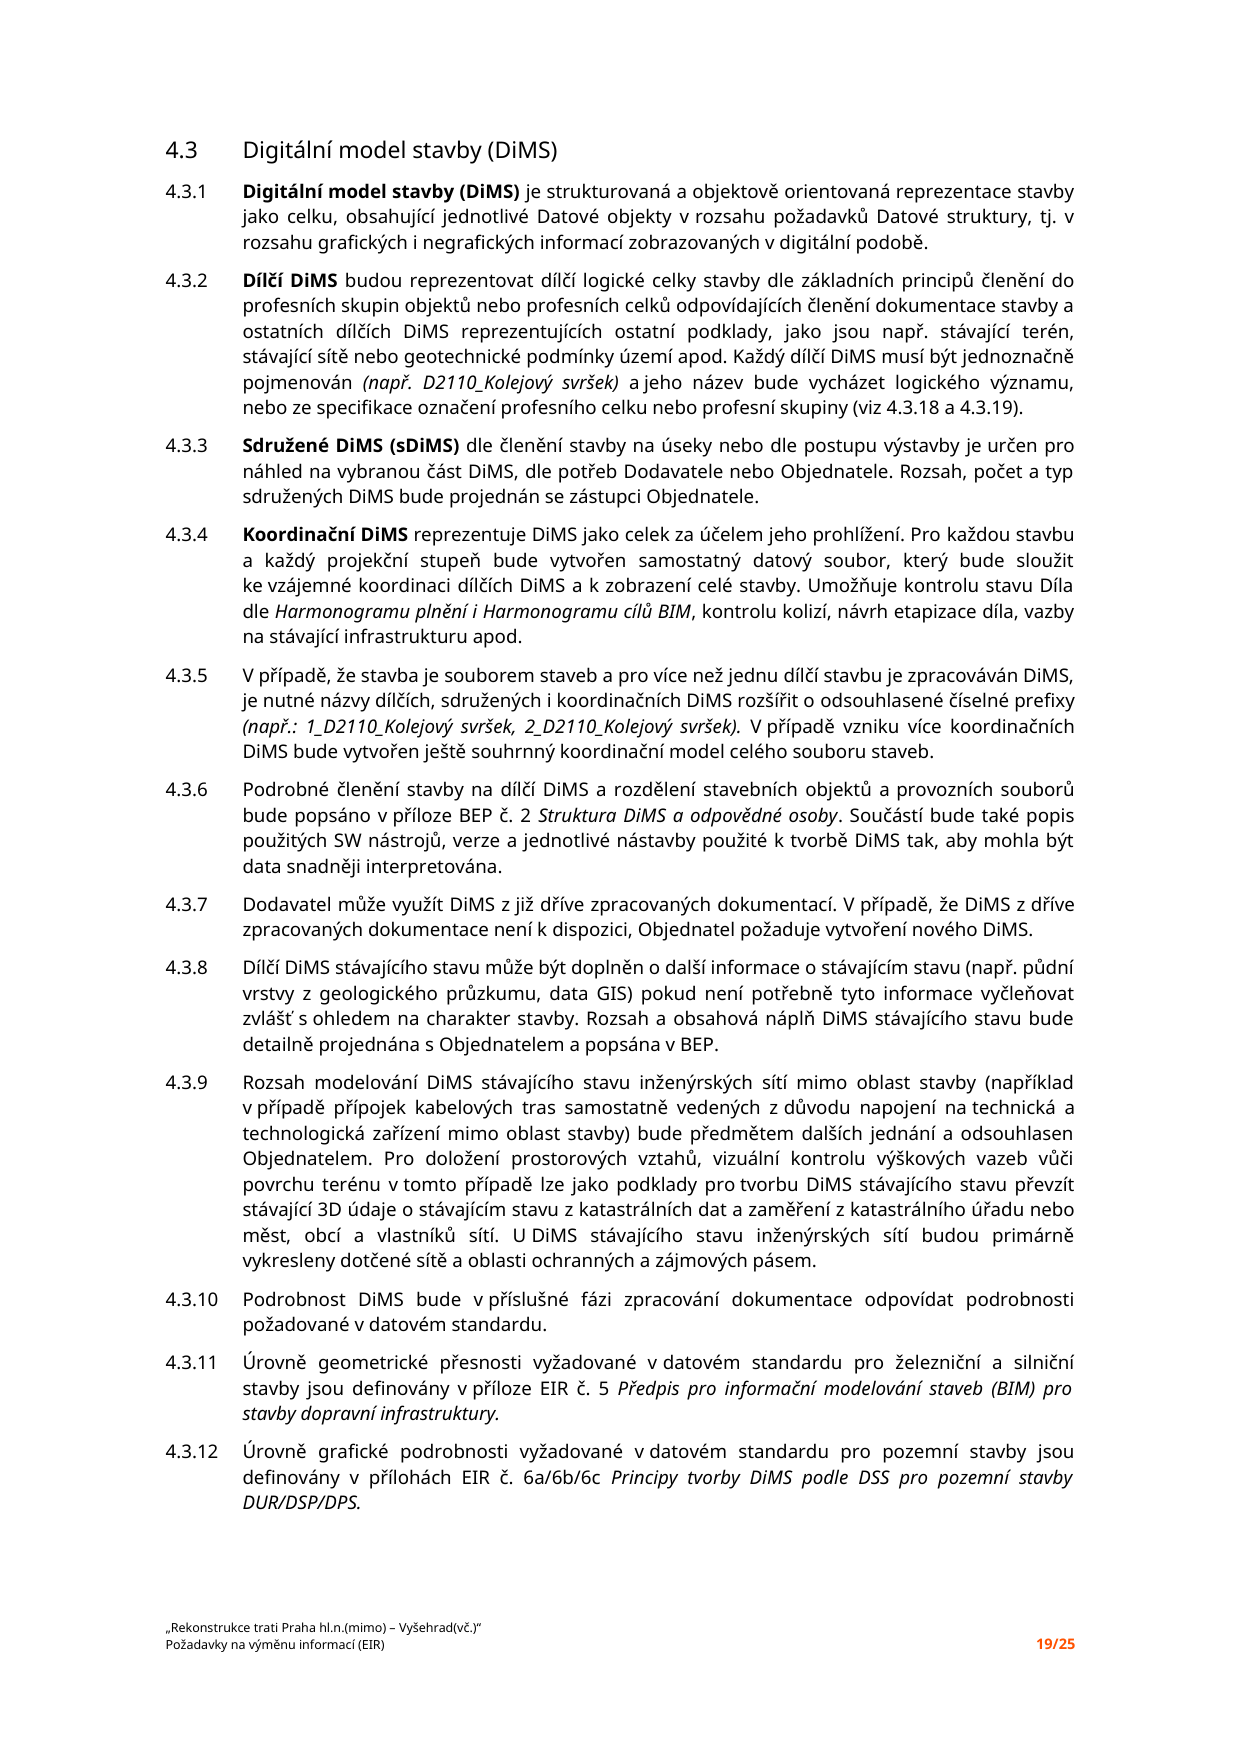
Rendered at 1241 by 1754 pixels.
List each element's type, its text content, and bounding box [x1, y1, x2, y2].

text Digitální model stavby (DiMS) [165, 134, 1075, 166]
text Rozsah modelování DiMS stávajícího stavu inženýrských sítí mimo oblast stavby (například v případě přípojek kabelových tras samostatně vedených z důvodu napojení na technická a technologická zařízení mimo oblast stavby) bude předmětem dalších jednání a odsouhlasen Objednatelem. Pro doložení prostorových vztahů, vizuální kontrolu výškových vazeb vůči povrchu terénu v tomto případě lze jako podklady pro tvorbu DiMS stávajícího stavu převzít stávající 3D údaje o stávajícím stavu z katastrálních dat a zaměření z katastrálního úřadu nebo měst, obcí a vlastníků sítí. U DiMS stávajícího stavu inženýrských sítí budou primárně vykresleny dotčené sítě a oblasti ochranných a zájmových pásem. [165, 1069, 1075, 1273]
text Digitální model stavby (DiMS) je strukturovaná a objektově orientovaná reprezentace stavby jako celku, obsahující jednotlivé Datové objekty v rozsahu požadavků Datové struktury, tj. v rozsahu grafických i negrafických informací zobrazovaných v digitální podobě. [165, 178, 1075, 254]
text V případě, že stavba je souborem staveb a pro více než jednu dílčí stavbu je zpracováván DiMS, je nutné názvy dílčích, sdružených i koordinačních DiMS rozšířit o odsouhlasené číselné prefixy (např.: 1_D2110_Kolejový svršek, 2_D2110_Kolejový svršek). V případě vzniku více koordinačních DiMS bude vytvořen ještě souhrnný koordinační model celého souboru staveb. [165, 662, 1075, 764]
text Dílčí DiMS budou reprezentovat dílčí logické celky stavby dle základních principů členění do profesních skupin objektů nebo profesních celků odpovídajících členění dokumentace stavby a ostatních dílčích DiMS reprezentujících ostatní podklady, jako jsou např. stávající terén, stávající sítě nebo geotechnické podmínky území apod. Každý dílčí DiMS musí být jednoznačně pojmenován (např. D2110_Kolejový svršek) a jeho název bude vycházet logického významu, nebo ze specifikace označení profesního celku nebo profesní skupiny (viz 4.3.18 a 4.3.19). [165, 267, 1075, 420]
text Dodavatel může využít DiMS z již dříve zpracovaných dokumentací. V případě, že DiMS z dříve zpracovaných dokumentace není k dispozici, Objednatel požaduje vytvoření nového DiMS. [165, 891, 1075, 942]
text Dílčí DiMS stávajícího stavu může být doplněn o další informace o stávajícím stavu (např. půdní vrstvy z geologického průzkumu, data GIS) pokud není potřebně tyto informace vyčleňovat zvlášť s ohledem na charakter stavby. Rozsah a obsahová náplň DiMS stávajícího stavu bude detailně projednána s Objednatelem a popsána v BEP. [165, 954, 1075, 1057]
text Podrobné členění stavby na dílčí DiMS a rozdělení stavebních objektů a provozních souborů bude popsáno v příloze BEP č. 2 Struktura DiMS a odpovědné osoby. Součástí bude také popis použitých SW nástrojů, verze a jednotlivé nástavby použité k tvorbě DiMS tak, aby mohla být data snadněji interpretována. [165, 776, 1075, 878]
text Sdružené DiMS (sDiMS) dle členění stavby na úseky nebo dle postupu výstavby je určen pro náhled na vybranou část DiMS, dle potřeb Dodavatele nebo Objednatele. Rozsah, počet a typ sdružených DiMS bude projednán se zástupci Objednatele. [165, 433, 1075, 509]
text Koordinační DiMS reprezentuje DiMS jako celek za účelem jeho prohlížení. Pro každou stavbu a každý projekční stupeň bude vytvořen samostatný datový soubor, který bude sloužit ke vzájemné koordinaci dílčích DiMS a k zobrazení celé stavby. Umožňuje kontrolu stavu Díla dle Harmonogramu plnění i Harmonogramu cílů BIM, kontrolu kolizí, návrh etapizace díla, vazby na stávající infrastrukturu apod. [165, 522, 1075, 649]
text Úrovně grafické podrobnosti vyžadované v datovém standardu pro pozemní stavby jsou definovány v přílohách EIR č. 6a/6b/6c Principy tvorby DiMS podle DSS pro pozemní stavby DUR/DSP/DPS. [165, 1438, 1075, 1515]
text Úrovně geometrické přesnosti vyžadované v datovém standardu pro železniční a silniční stavby jsou definovány v příloze EIR č. 5 Předpis pro informační modelování staveb (BIM) pro stavby dopravní infrastruktury. [165, 1349, 1075, 1426]
text Podrobnost DiMS bude v příslušné fázi zpracování dokumentace odpovídat podrobnosti požadované v datovém standardu. [165, 1286, 1075, 1337]
